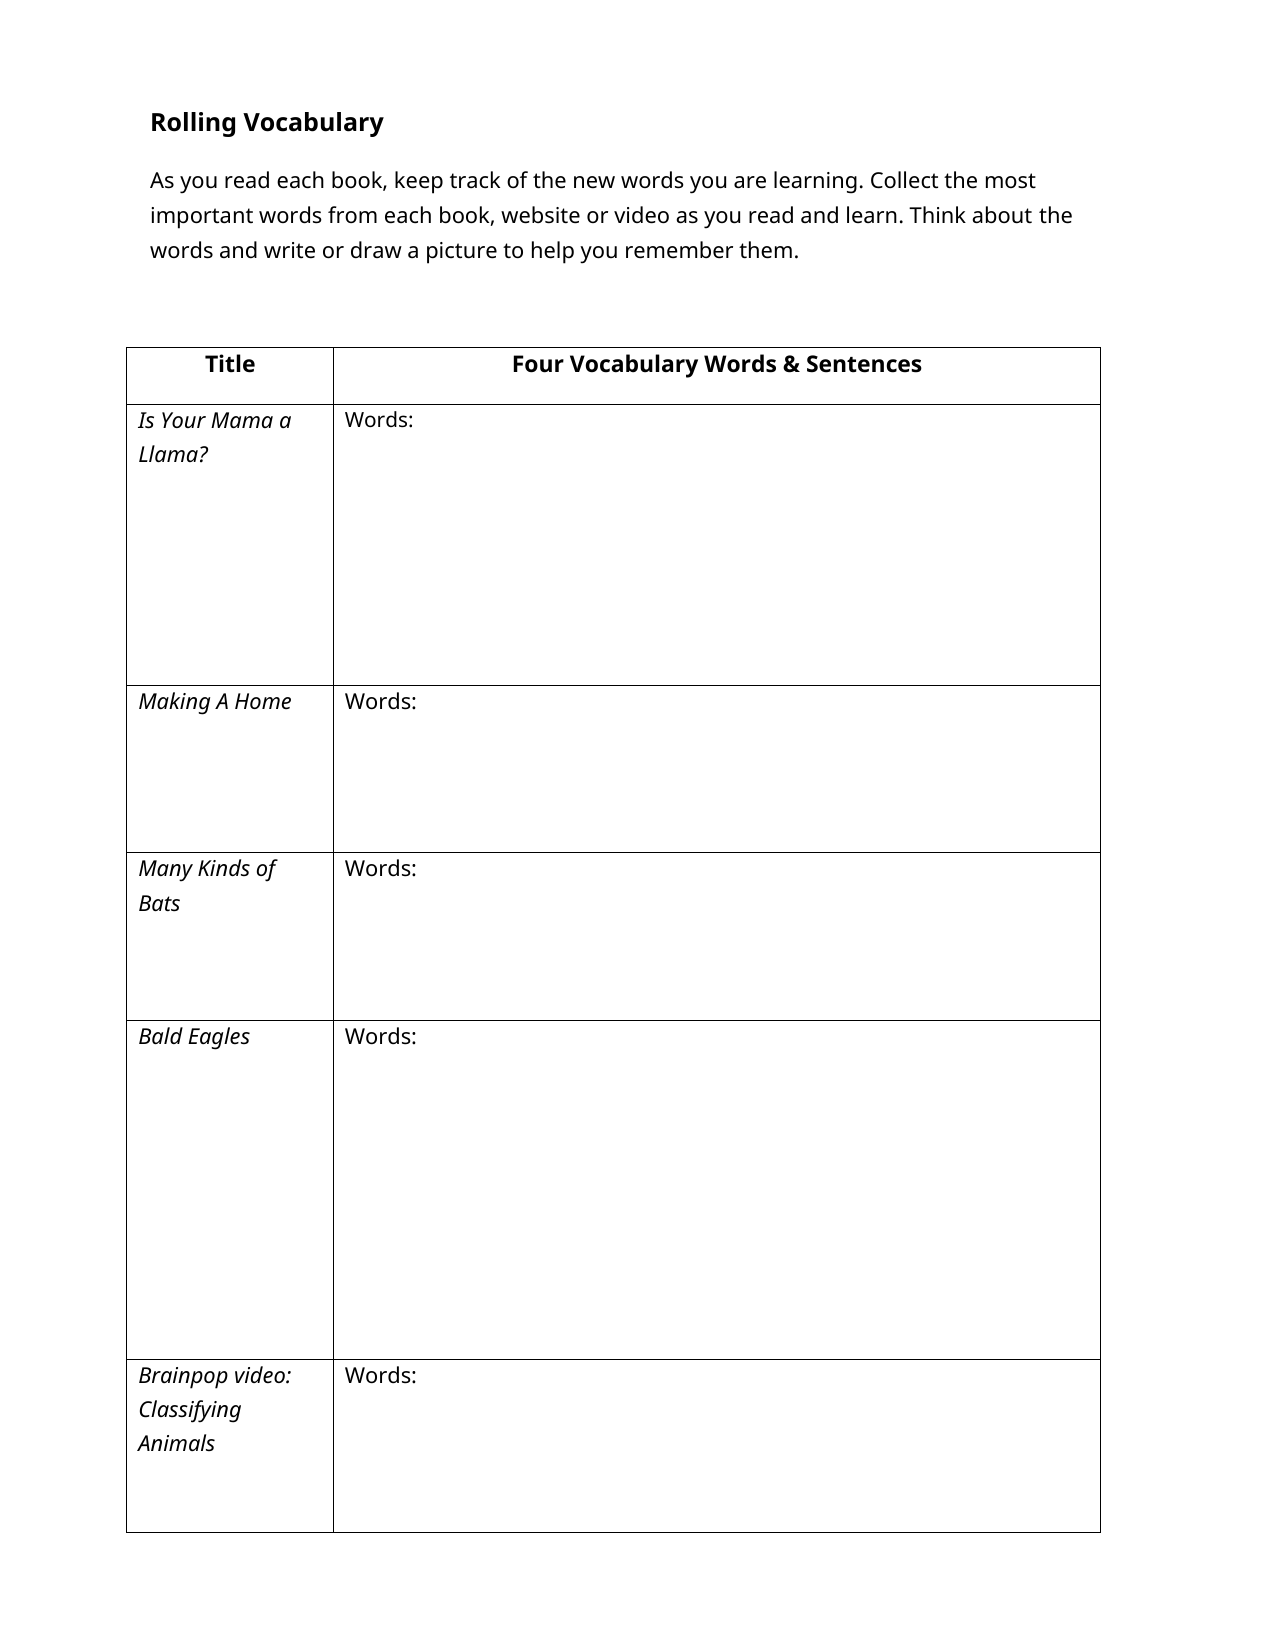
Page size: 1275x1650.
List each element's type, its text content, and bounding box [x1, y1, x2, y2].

table_cell Words: [334, 405, 1100, 684]
table_cell Is Your Mama a Llama? [127, 405, 333, 684]
table_cell Bald Eagles [127, 1021, 333, 1359]
table_cell Many Kinds of Bats [127, 853, 333, 1020]
text Rolling Vocabulary [150, 105, 1125, 139]
table_cell Making A Home [127, 686, 333, 852]
table_cell Words: [334, 686, 1100, 852]
table_cell Words: [334, 1360, 1100, 1532]
table_cell Words: [334, 853, 1100, 1020]
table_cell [127, 1360, 333, 1532]
table_header Four Vocabulary Words & Sentences [334, 348, 1100, 404]
text As you read each book, keep track of the new words you are learning. Collect the most important words from each book, website or video as you read and learn. Think about the words and write or draw a picture to help you remember them. [150, 165, 1125, 265]
table_cell Words: [334, 1021, 1100, 1359]
table_header Title [127, 348, 333, 404]
